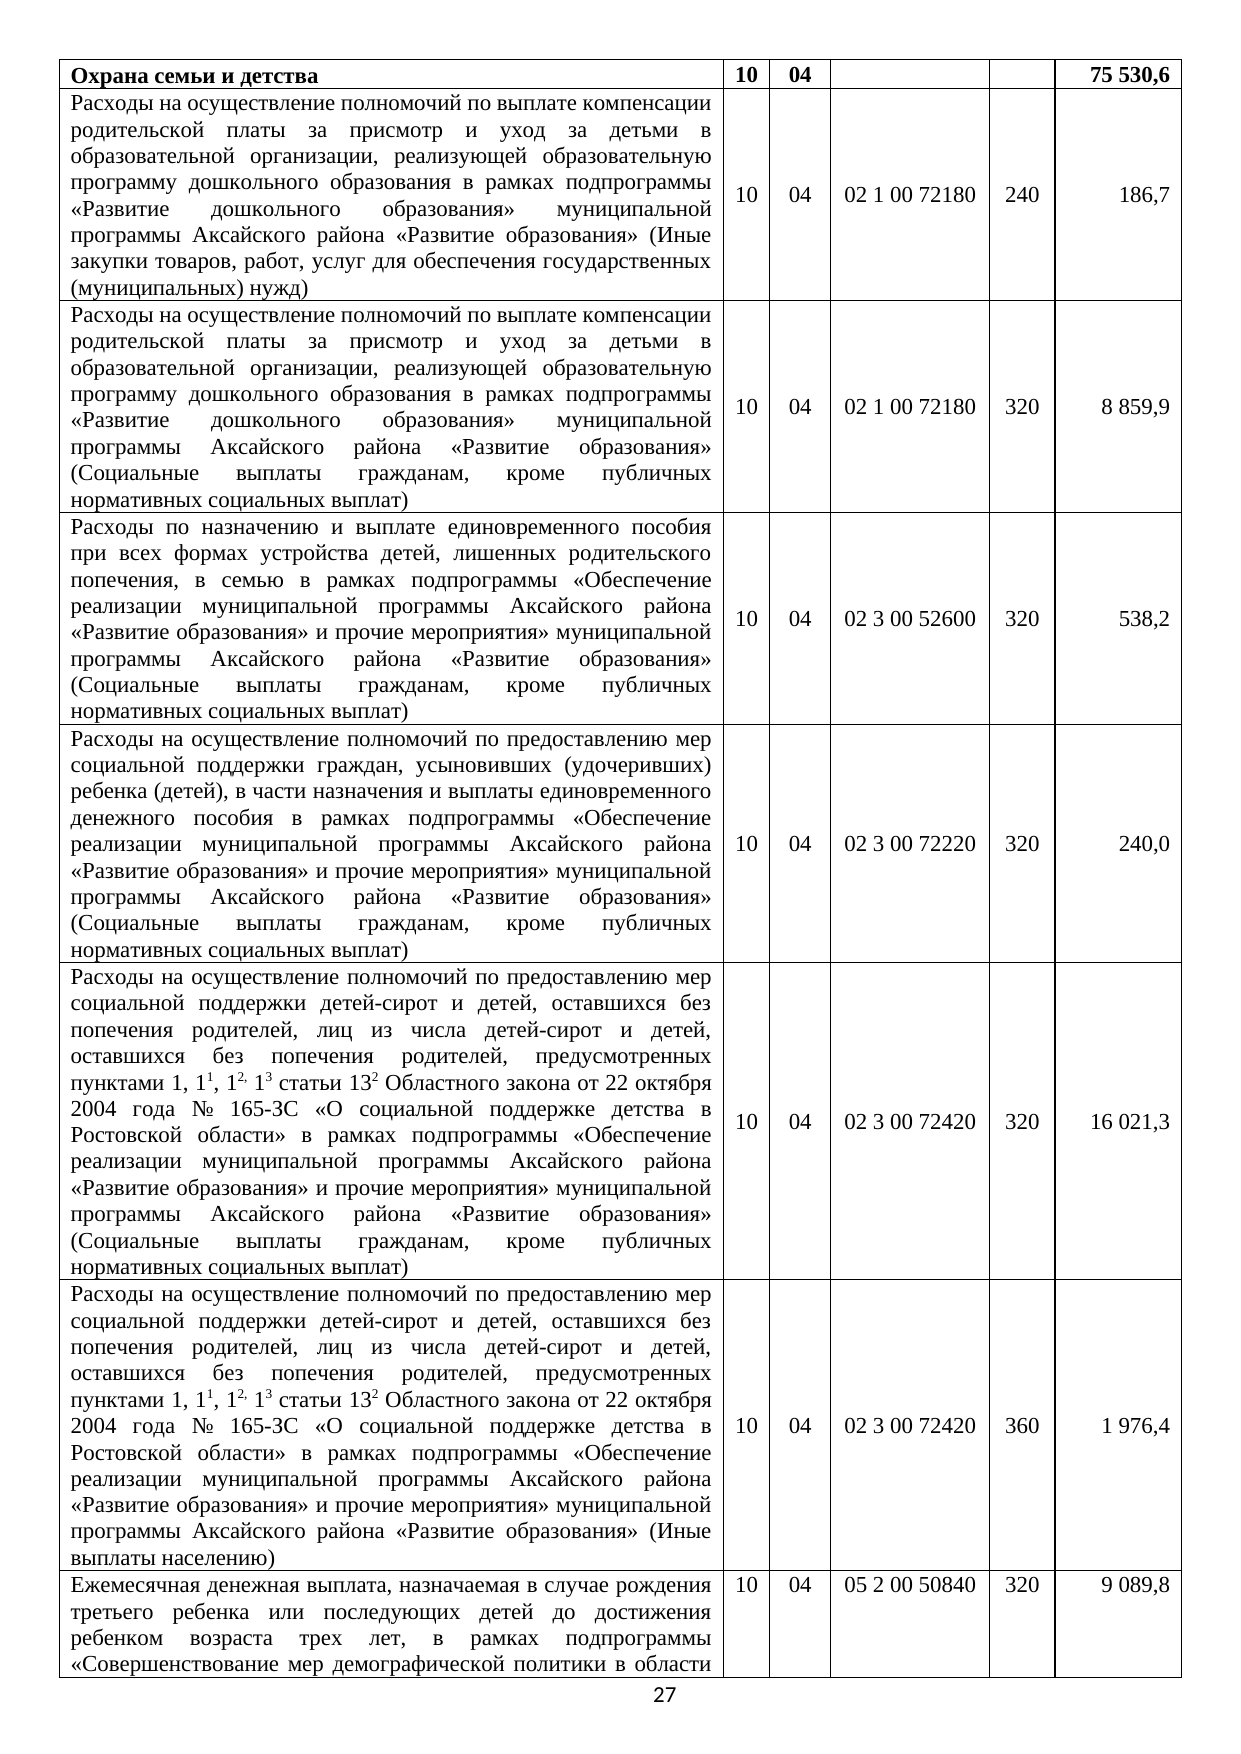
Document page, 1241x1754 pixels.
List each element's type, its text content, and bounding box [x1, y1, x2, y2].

table_cell [831, 60, 989, 88]
table_cell 240,0 [1056, 725, 1181, 962]
table_cell 360 [990, 1280, 1054, 1570]
table_cell 75 530,6 [1056, 60, 1181, 88]
table_cell 538,2 [1056, 513, 1181, 724]
table_cell 10 [724, 513, 769, 724]
table_cell 9 089,8 [1056, 1571, 1181, 1677]
table_cell 320 [990, 513, 1054, 724]
table_cell Расходы на осуществление полномочий по предоставлению мер социальной поддержки детей-сирот и детей, оставшихся без попечения родителей, лиц из числа детей-сирот и детей, оставшихся без попечения родителей, предусмотренных пунктами 1, 11, 12, 13 статьи 132 Областного закона от 22 октября 2004 года № 165-ЗС «О социальной поддержке детства в Ростовской области» в рамках подпрограммы «Обеспечение реализации муниципальной программы Аксайского района «Развитие образования» и прочие мероприятия» муниципальной программы Аксайского района «Развитие образования» (Социальные выплаты гражданам, кроме публичных нормативных социальных выплат) [60, 963, 723, 1279]
table_cell 02 3 00 72420 [831, 1280, 989, 1570]
table_cell 02 3 00 72420 [831, 963, 989, 1279]
table_cell [990, 60, 1054, 88]
table_cell 1 976,4 [1056, 1280, 1181, 1570]
table_cell 04 [770, 1280, 830, 1570]
table_cell 10 [724, 89, 769, 300]
table_cell 320 [990, 301, 1054, 512]
table_cell 05 2 00 50840 [831, 1571, 989, 1677]
table_cell 04 [770, 89, 830, 300]
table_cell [60, 1571, 723, 1677]
table_cell Расходы по назначению и выплате единовременного пособия при всех формах устройства детей, лишенных родительского попечения, в семью в рамках подпрограммы «Обеспечение реализации муниципальной программы Аксайского района «Развитие образования» и прочие мероприятия» муниципальной программы Аксайского района «Развитие образования» (Социальные выплаты гражданам, кроме публичных нормативных социальных выплат) [60, 513, 723, 724]
table_cell 04 [770, 1571, 830, 1677]
table_cell 16 021,3 [1056, 963, 1181, 1279]
table_cell 10 [724, 1280, 769, 1570]
table_cell 02 1 00 72180 [831, 301, 989, 512]
table_cell Расходы на осуществление полномочий по выплате компенсации родительской платы за присмотр и уход за детьми в образовательной организации, реализующей образовательную программу дошкольного образования в рамках подпрограммы «Развитие дошкольного образования» муниципальной программы Аксайского района «Развитие образования» (Социальные выплаты гражданам, кроме публичных нормативных социальных выплат) [60, 301, 723, 512]
table_cell Расходы на осуществление полномочий по предоставлению мер социальной поддержки граждан, усыновивших (удочеривших) ребенка (детей), в части назначения и выплаты единовременного денежного пособия в рамках подпрограммы «Обеспечение реализации муниципальной программы Аксайского района «Развитие образования» и прочие мероприятия» муниципальной программы Аксайского района «Развитие образования» (Социальные выплаты гражданам, кроме публичных нормативных социальных выплат) [60, 725, 723, 962]
table_cell 04 [770, 725, 830, 962]
table_cell 02 1 00 72180 [831, 89, 989, 300]
table_cell 10 [724, 1571, 769, 1677]
table_cell 04 [770, 60, 830, 88]
table_cell 8 859,9 [1056, 301, 1181, 512]
table_cell 02 3 00 72220 [831, 725, 989, 962]
table_cell 320 [990, 963, 1054, 1279]
table_cell 320 [990, 1571, 1054, 1677]
table_cell 10 [724, 725, 769, 962]
table_cell 240 [990, 89, 1054, 300]
table_cell 04 [770, 513, 830, 724]
table_cell 320 [990, 725, 1054, 962]
table_cell 10 [724, 301, 769, 512]
table_cell 04 [770, 301, 830, 512]
table_cell Расходы на осуществление полномочий по выплате компенсации родительской платы за присмотр и уход за детьми в образовательной организации, реализующей образовательную программу дошкольного образования в рамках подпрограммы «Развитие дошкольного образования» муниципальной программы Аксайского района «Развитие образования» (Иные закупки товаров, работ, услуг для обеспечения государственных (муниципальных) нужд) [60, 89, 723, 300]
table_cell Расходы на осуществление полномочий по предоставлению мер социальной поддержки детей-сирот и детей, оставшихся без попечения родителей, лиц из числа детей-сирот и детей, оставшихся без попечения родителей, предусмотренных пунктами 1, 11, 12, 13 статьи 132 Областного закона от 22 октября 2004 года № 165-ЗС «О социальной поддержке детства в Ростовской области» в рамках подпрограммы «Обеспечение реализации муниципальной программы Аксайского района «Развитие образования» и прочие мероприятия» муниципальной программы Аксайского района «Развитие образования» (Иные выплаты населению) [60, 1280, 723, 1570]
table_cell 186,7 [1056, 89, 1181, 300]
table_cell 04 [770, 963, 830, 1279]
table_cell 10 [724, 60, 769, 88]
table_cell Охрана семьи и детства [60, 60, 723, 88]
table_cell 10 [724, 963, 769, 1279]
table_cell 02 3 00 52600 [831, 513, 989, 724]
